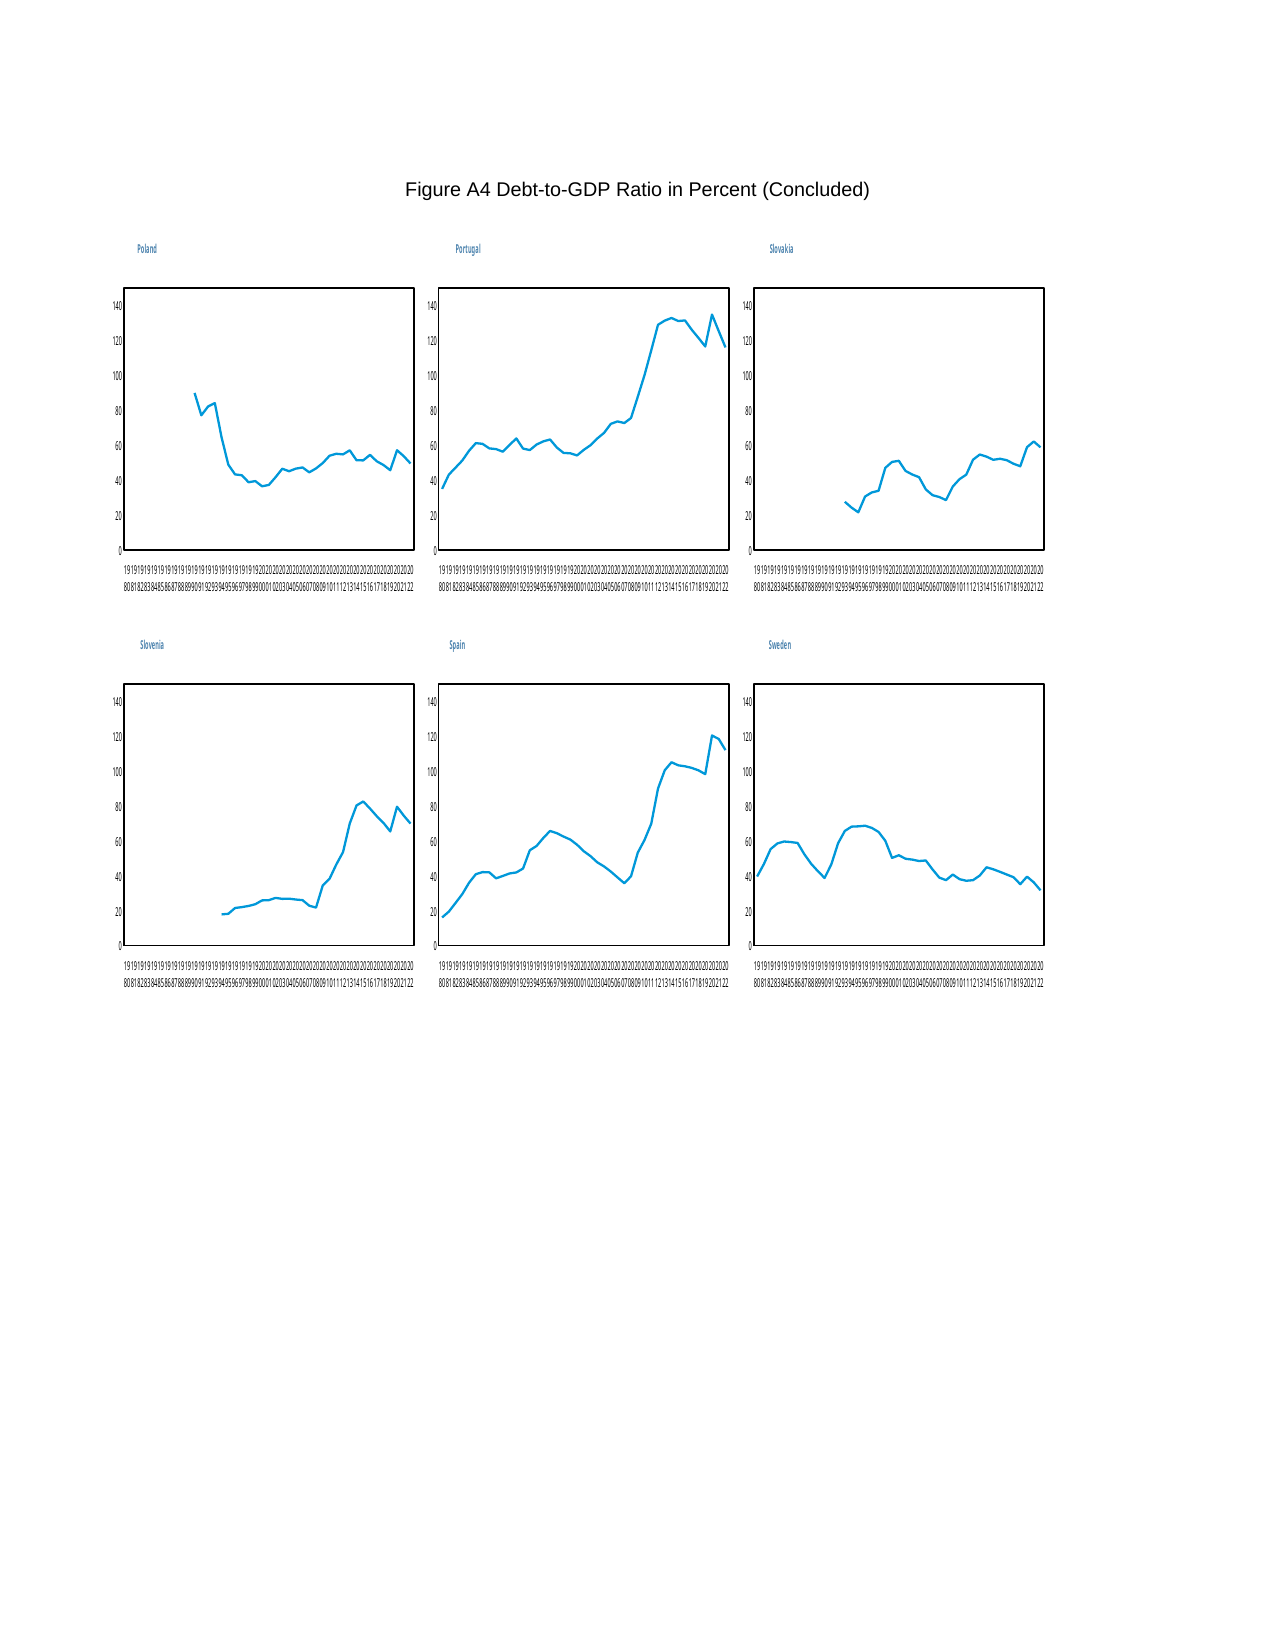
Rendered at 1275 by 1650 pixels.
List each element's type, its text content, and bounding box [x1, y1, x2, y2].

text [105, 235, 1170, 1021]
text Figure A4 Debt-to-GDP Ratio in Percent (Concluded) [105, 178, 1170, 201]
